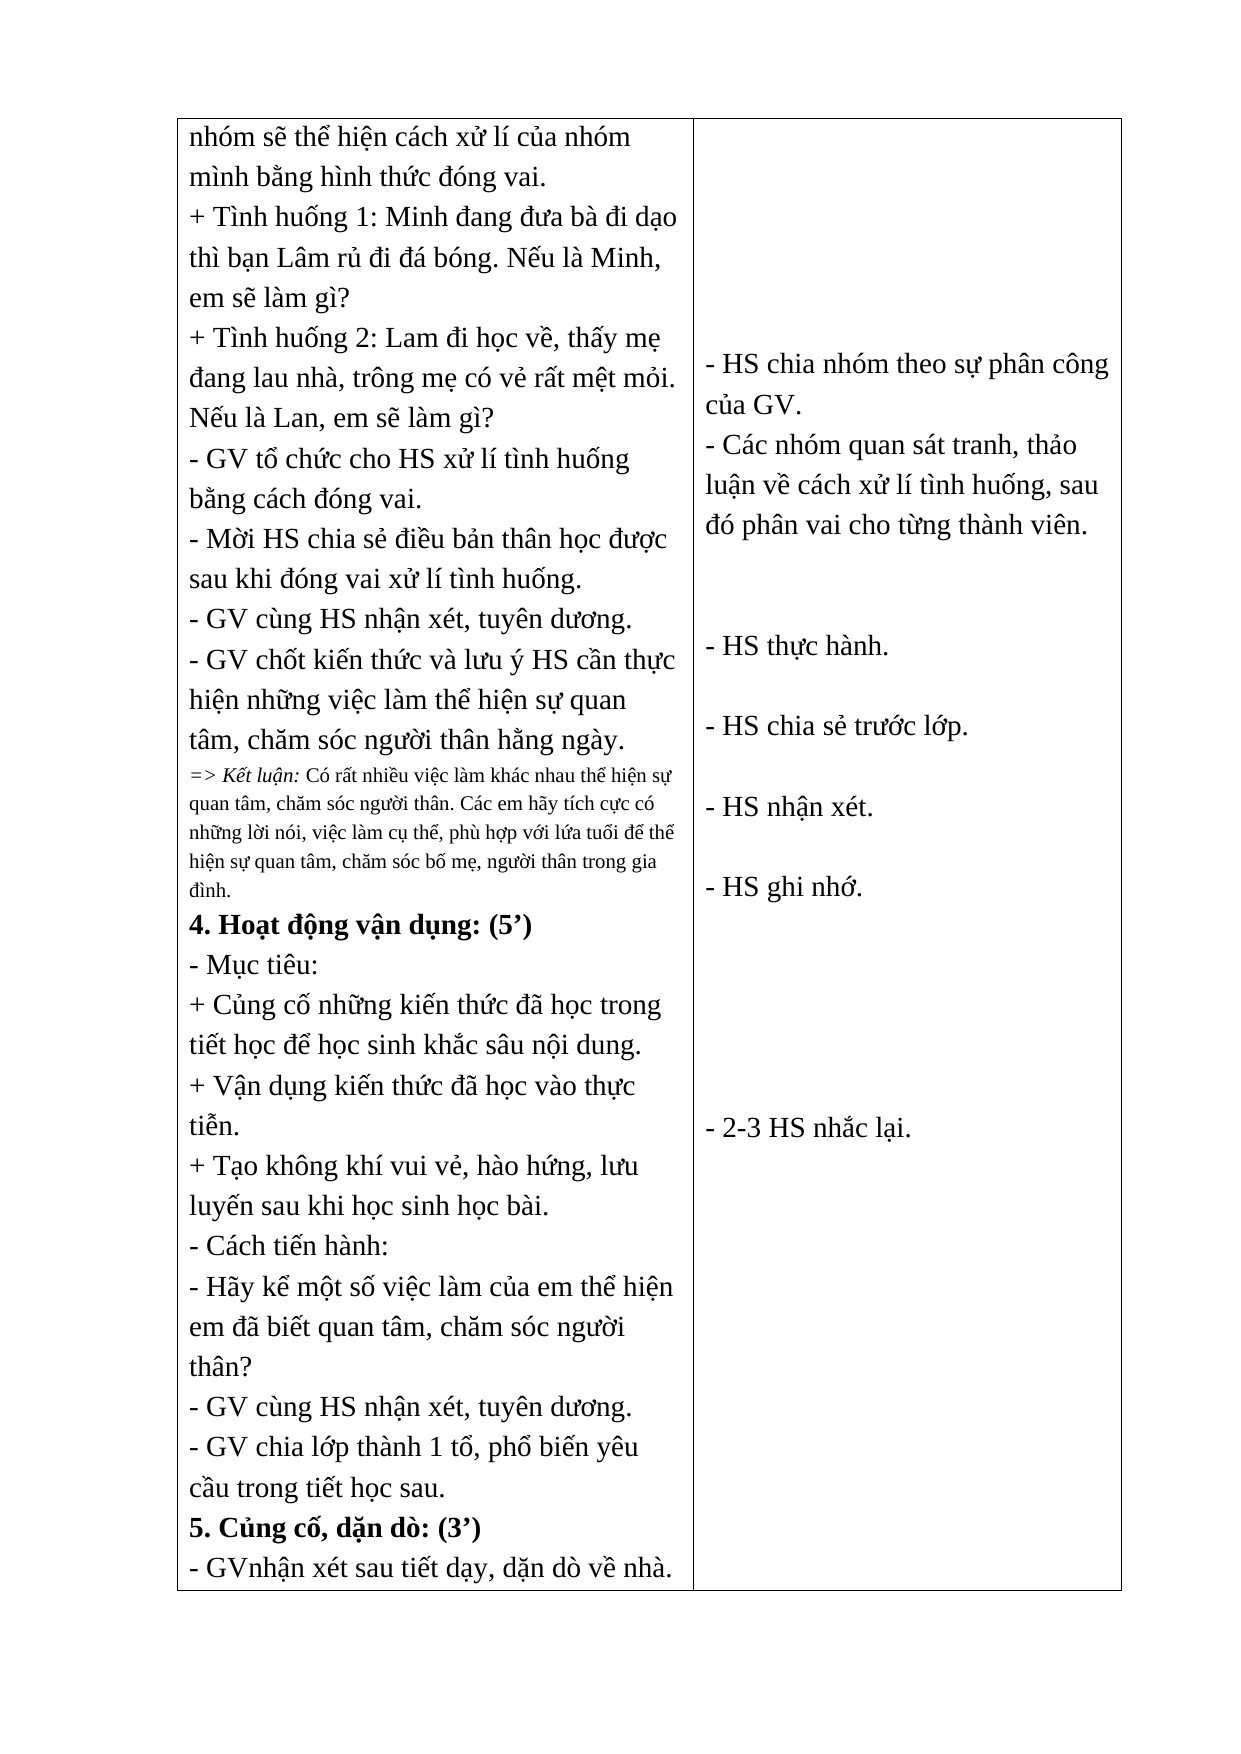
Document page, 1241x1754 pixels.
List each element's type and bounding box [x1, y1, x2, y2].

table_cell [178, 119, 693, 1590]
table_cell [694, 119, 1121, 1590]
